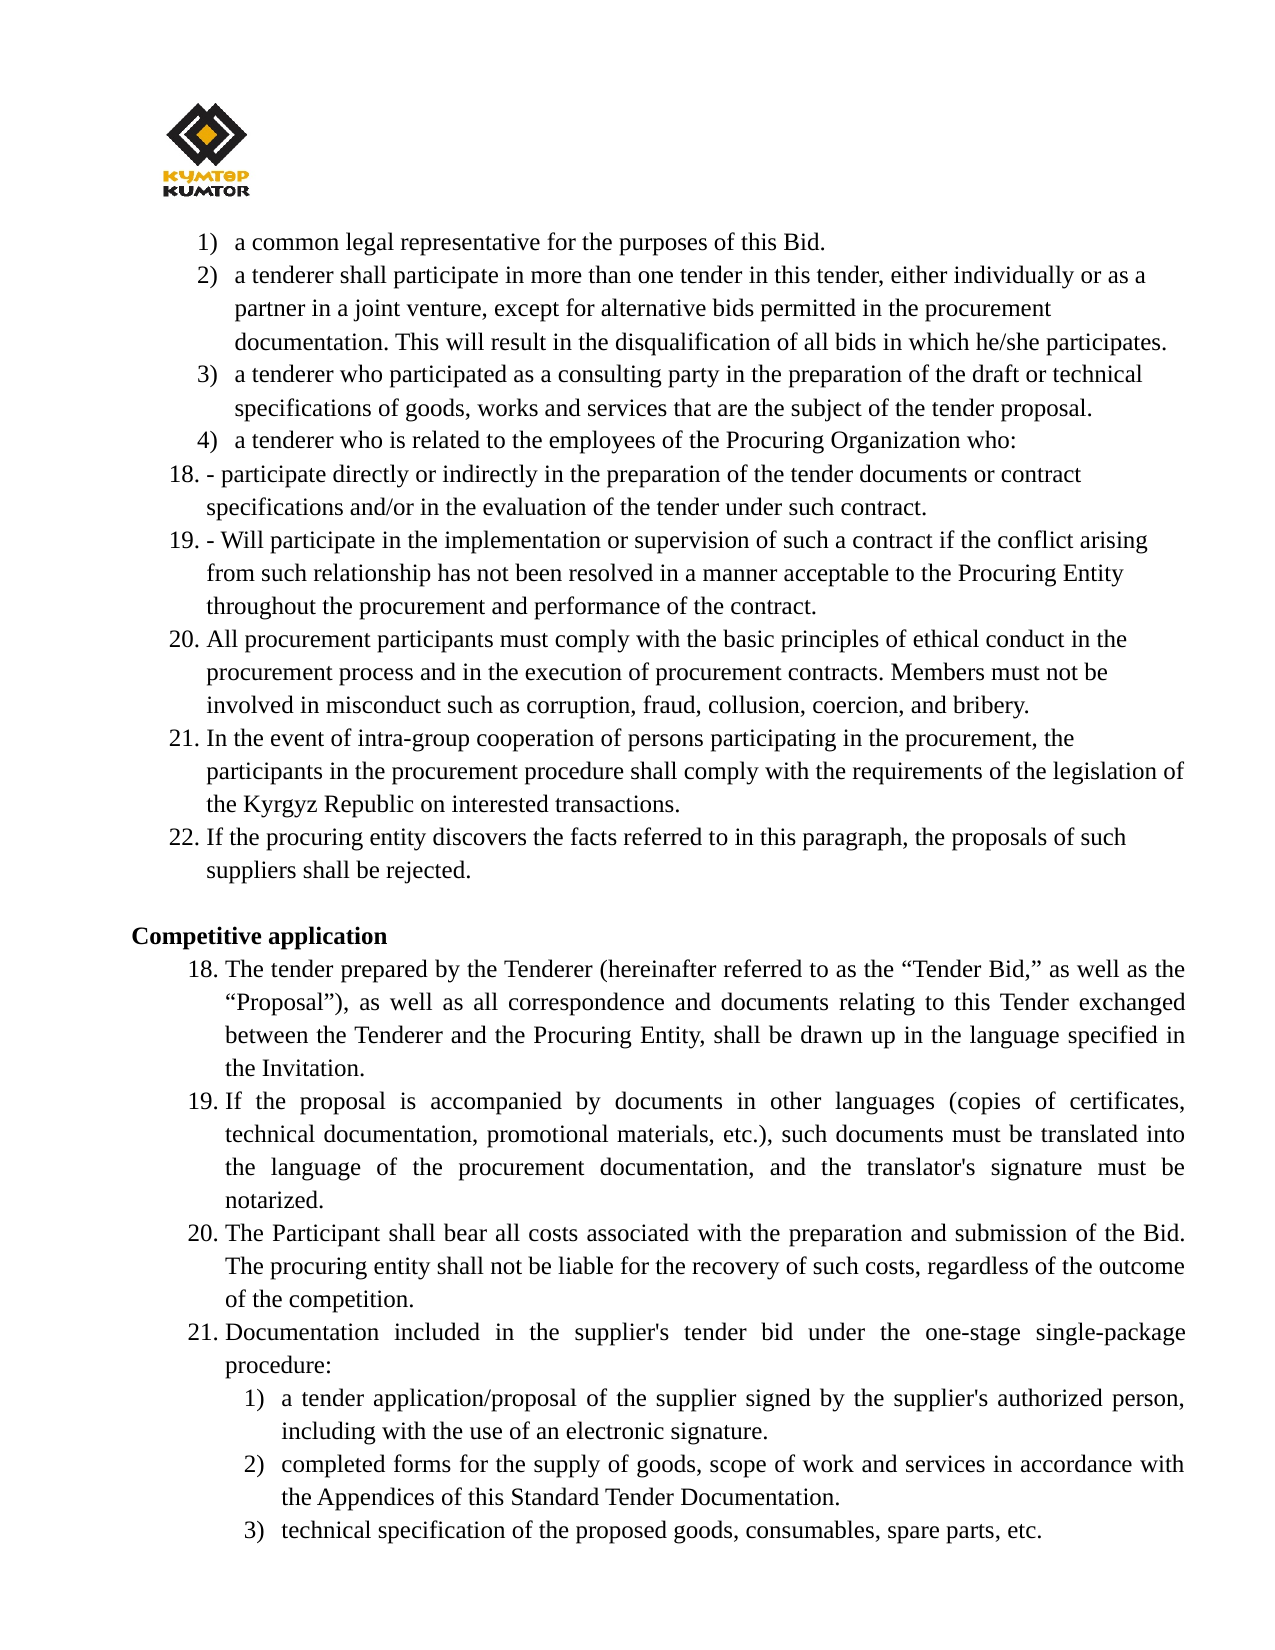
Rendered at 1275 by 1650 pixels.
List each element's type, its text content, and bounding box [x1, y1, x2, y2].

list a tenderer who is related to the employees of the Procuring Organization who: [197, 426, 1186, 454]
list The Participant shall bear all costs associated with the preparation and submission of the Bid. The procuring entity shall not be liable for the recovery of such costs, regardless of the outcome of the competition. [187, 1218, 1186, 1313]
list If the proposal is accompanied by documents in other languages (copies of certificates, technical documentation, promotional materials, etc.), such documents must be translated into the language of the procurement documentation, and the translator's signature must be notarized. [187, 1086, 1186, 1214]
list a tenderer who participated as a consulting party in the preparation of the draft or technical specifications of goods, works and services that are the subject of the tender proposal. [197, 359, 1186, 421]
list In the event of intra-group cooperation of persons participating in the procurement, the participants in the procurement procedure shall comply with the requirements of the legislation of the Kyrgyz Republic on interested transactions. [169, 723, 1186, 818]
text Competitive application [131, 921, 1186, 950]
list a tenderer shall participate in more than one tender in this tender, either individually or as a partner in a joint venture, except for alternative bids permitted in the procurement documentation. This will result in the disqualification of all bids in which he/she participates. [197, 261, 1186, 355]
list a tender application/proposal of the supplier signed by the supplier's authorized person, including with the use of an electronic signature. [244, 1383, 1186, 1445]
list If the procuring entity discovers the facts referred to in this paragraph, the proposals of such suppliers shall be rejected. [169, 822, 1186, 884]
list The tender prepared by the Tenderer (hereinafter referred to as the “Tender Bid,” as well as the “Proposal”), as well as all correspondence and documents relating to this Tender exchanged between the Tenderer and the Procuring Entity, shall be drawn up in the language specified in the Invitation. [187, 954, 1186, 1082]
list - Will participate in the implementation or supervision of such a contract if the conflict arising from such relationship has not been resolved in a manner acceptable to the Procuring Entity throughout the procurement and performance of the contract. [169, 525, 1186, 619]
list - participate directly or indirectly in the preparation of the tender documents or contract specifications and/or in the evaluation of the tender under such contract. [169, 459, 1186, 520]
list completed forms for the supply of goods, scope of work and services in accordance with the Appendices of this Standard Tender Documentation. [244, 1449, 1186, 1511]
list technical specification of the proposed goods, consumables, spare parts, etc. [244, 1515, 1186, 1544]
list Documentation included in the supplier's tender bid under the one-stage single-package procedure: [187, 1317, 1186, 1379]
picture [131, 75, 282, 225]
list All procurement participants must comply with the basic principles of ethical conduct in the procurement process and in the execution of procurement contracts. Members must not be involved in misconduct such as corruption, fraud, collusion, coercion, and bribery. [169, 624, 1186, 718]
list a common legal representative for the purposes of this Bid. [197, 227, 1186, 256]
